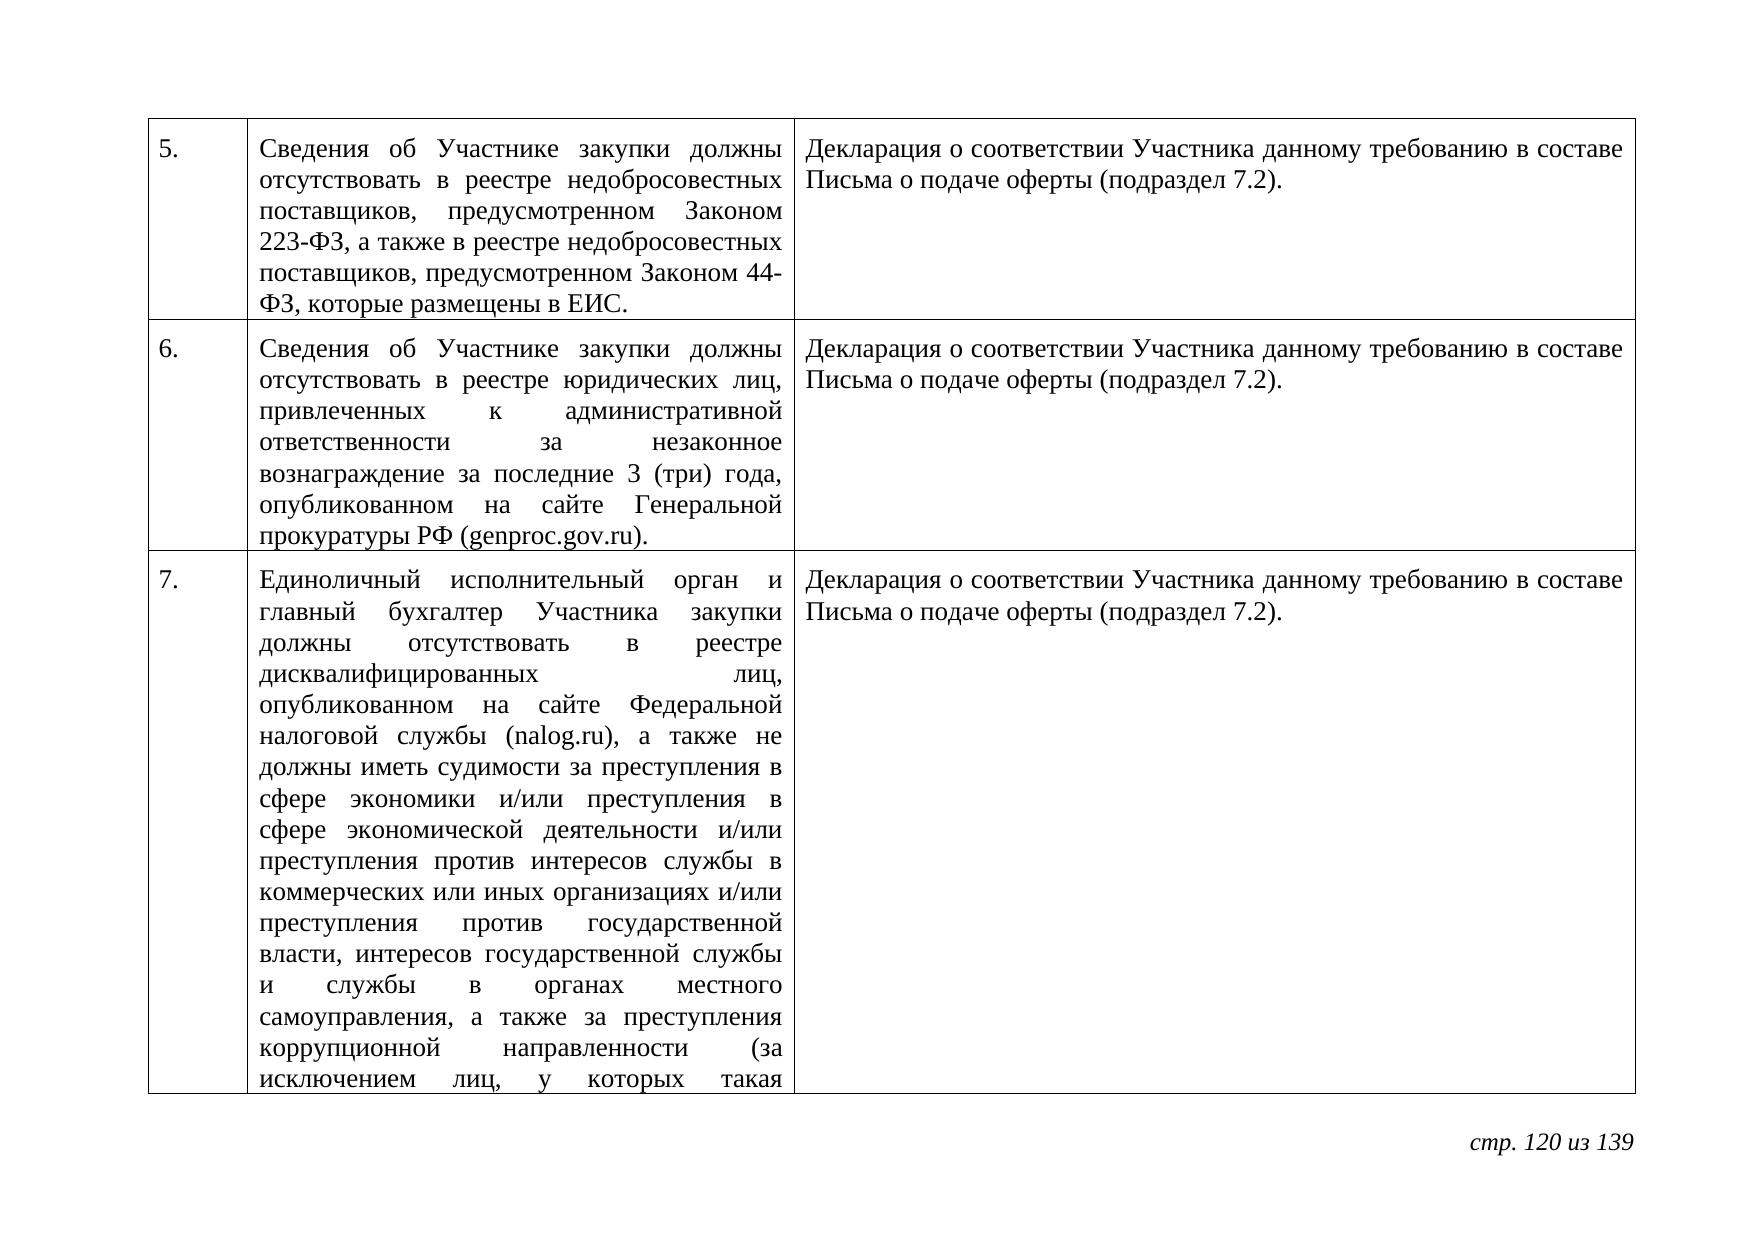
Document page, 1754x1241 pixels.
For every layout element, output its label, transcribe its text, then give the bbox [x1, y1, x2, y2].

table_cell [149, 551, 247, 1093]
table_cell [248, 551, 794, 1093]
table_cell Декларация о соответствии Участника данному требованию в составе Письма о подаче оферты (подраздел 7.2). [795, 320, 1635, 550]
table_cell [149, 320, 247, 550]
table_cell Сведения об Участнике закупки должны отсутствовать в реестре юридических лиц, привлеченных к административной ответственности за незаконное вознаграждение за последние 3 (три) года, опубликованном на сайте Генеральной прокуратуры РФ (genproc.gov.ru). [248, 320, 794, 550]
table_cell [149, 119, 247, 318]
table_cell Сведения об Участнике закупки должны отсутствовать в реестре недобросовестных поставщиков, предусмотренном Законом 223-ФЗ, а также в реестре недобросовестных поставщиков, предусмотренном Законом 44-ФЗ, которые размещены в ЕИС. [248, 119, 794, 318]
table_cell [795, 551, 1635, 1093]
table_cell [795, 119, 1635, 318]
